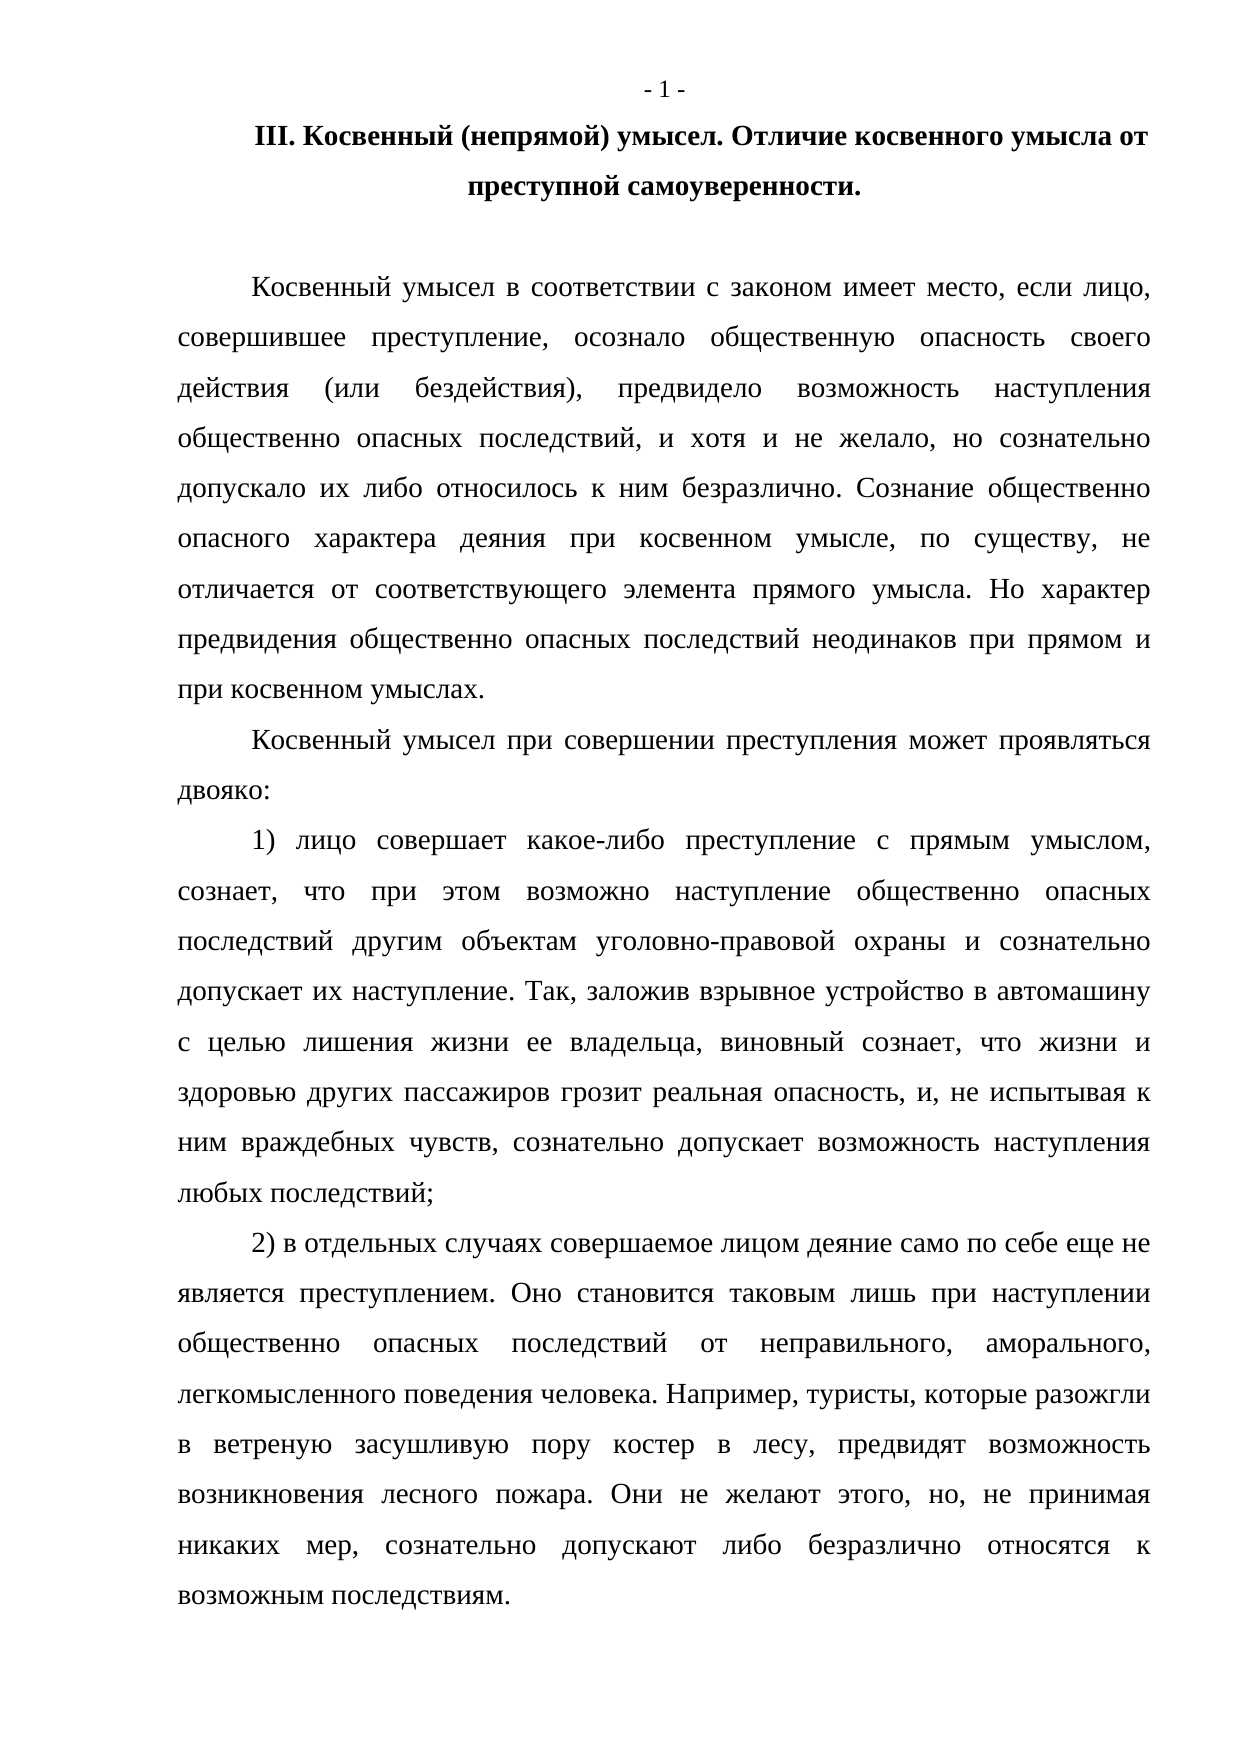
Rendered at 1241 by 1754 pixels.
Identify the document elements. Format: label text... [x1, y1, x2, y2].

text 2) в отдельных случаях совершаемое лицом деяние само по себе еще не является преступлением. Оно становится таковым лишь при наступлении общественно опасных последствий от неправильного, аморального, легкомысленного поведения человека. Например, туристы, которые разожгли в ветреную засушливую пору костер в лесу, предвидят возможность возникновения лесного пожара. Они не желают этого, но, не принимая никаких мер, сознательно допускают либо безразлично относятся к возможным последствиям. [177, 1225, 1152, 1611]
text Косвенный умысел при совершении преступления может проявляться двояко: [177, 722, 1152, 806]
text 1) лицо совершает какое-либо преступление с прямым умыслом, сознает, что при этом возможно наступление общественно опасных последствий другим объектам уголовно-правовой охраны и сознательно допускает их наступление. Так, заложив взрывное устройство в автомашину с целью лишения жизни ее владельца, виновный сознает, что жизни и здоровью других пассажиров грозит реальная опасность, и, не испытывая к ним враждебных чувств, сознательно допускает возможность наступления любых последствий; [177, 822, 1152, 1208]
text Косвенный умысел в соответствии с законом имеет место, если лицо, совершившее преступление, осознало общественную опасность своего действия (или бездействия), предвидело возможность наступления общественно опасных последствий, и хотя и не желало, но сознательно допускало их либо относилось к ним безразлично. Сознание общественно опасного характера деяния при косвенном умысле, по существу, не отличается от соответствующего элемента прямого умысла. Но характер предвидения общественно опасных последствий неодинаков при прямом и при косвенном умыслах. [177, 269, 1152, 705]
text III. Косвенный (непрямой) умысел. Отличие косвенного умысла от преступной самоуверенности. [177, 118, 1152, 202]
